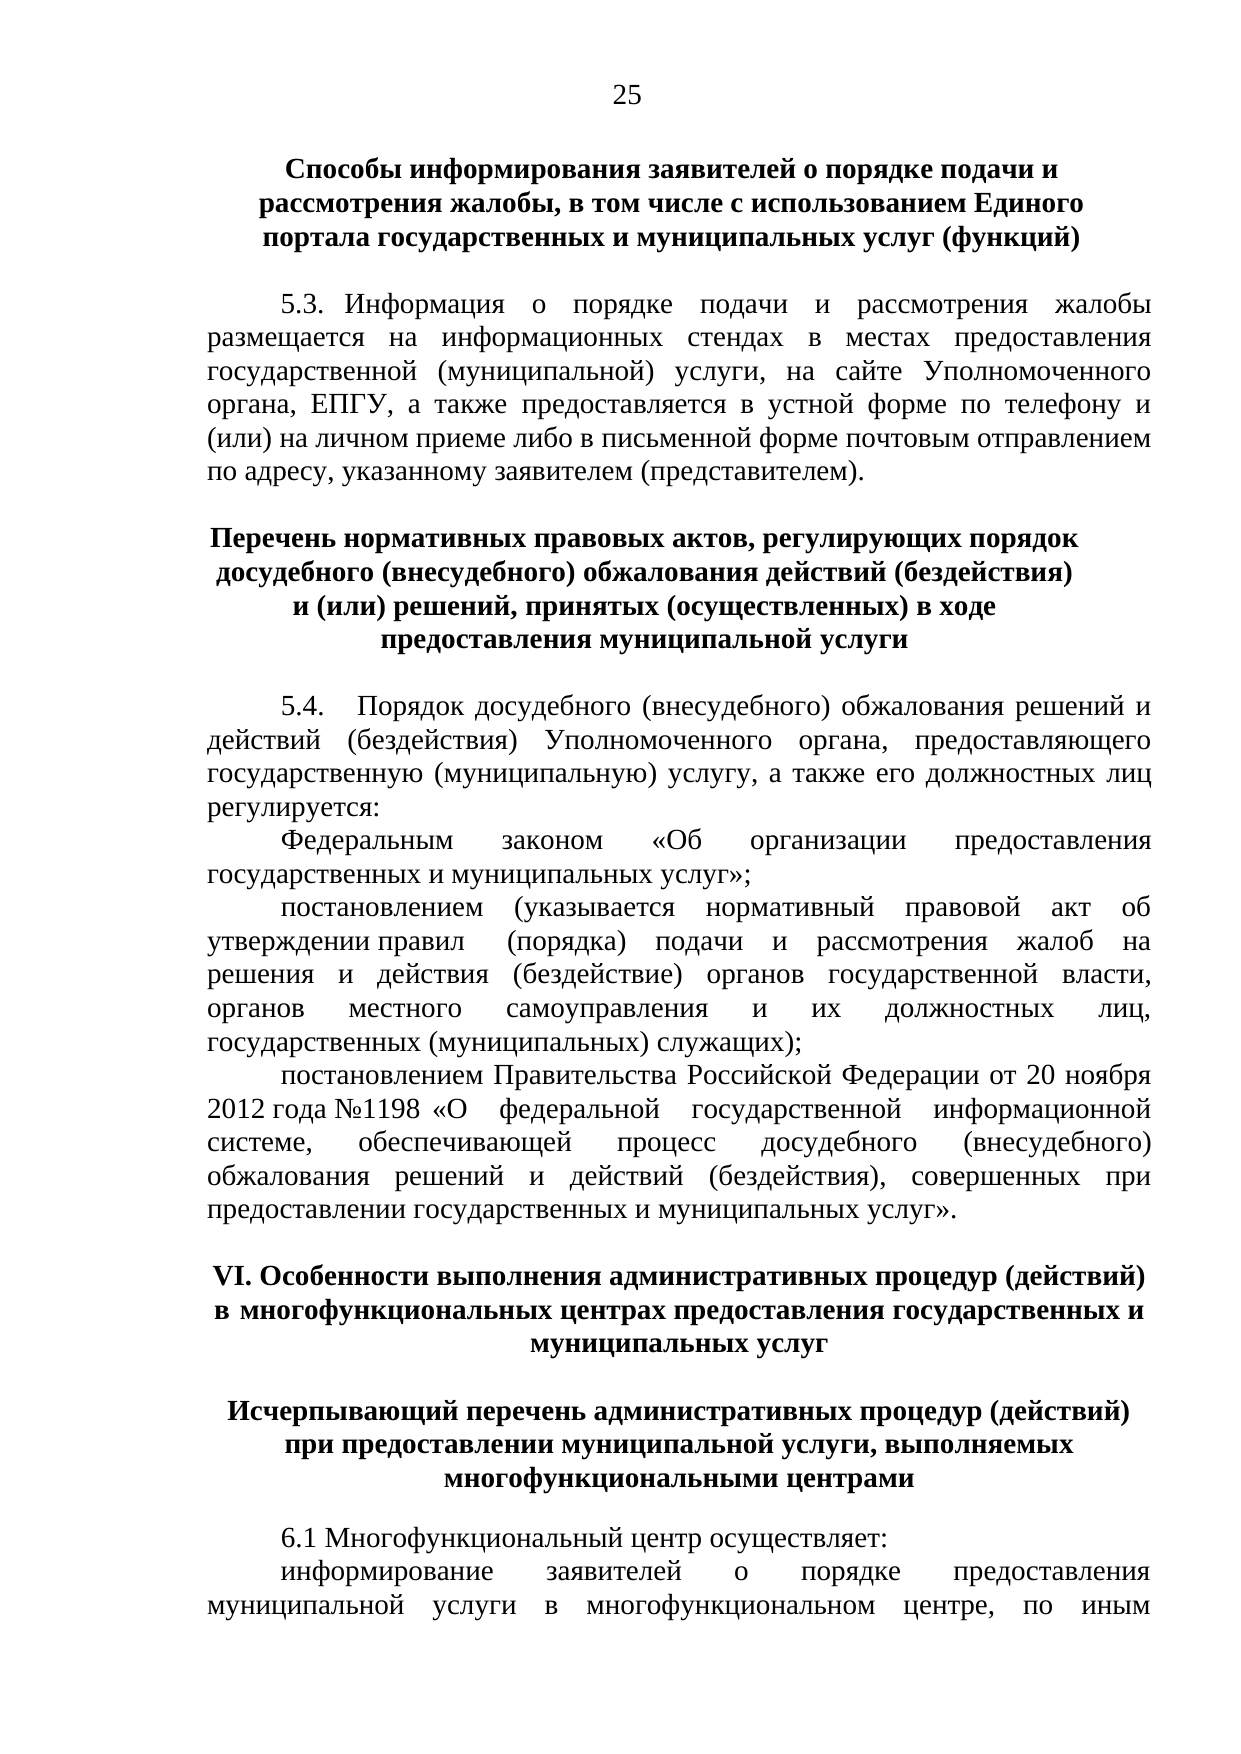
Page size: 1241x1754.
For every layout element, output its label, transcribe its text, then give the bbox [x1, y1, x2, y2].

list Информация о порядке подачи и рассмотрения жалобы размещается на информационных стендах в местах предоставления государственной (муниципальной) услуги, на сайте Уполномоченного органа, ЕПГУ, а также предоставляется в устной форме по телефону и (или) на личном приеме либо в письменной форме почтовым отправлением по адресу, указанному заявителем (представителем). [207, 286, 1152, 487]
subtitle VI. Особенности выполнения административных процедур (действий) в многофункциональных центрах предоставления государственных и муниципальных услуг [207, 1258, 1151, 1359]
subtitle Перечень нормативных правовых актов, регулирующих порядок досудебного (внесудебного) обжалования действий (бездействия) и (или) решений, принятых (осуществленных) в ходе предоставления муниципальной услуги [207, 521, 1082, 655]
subtitle Способы информирования заявителей о порядке подачи и рассмотрения жалобы, в том числе с использованием Единого портала государственных и муниципальных услуг (функций) [239, 152, 1104, 252]
subtitle Порядок досудебного (внесудебного) обжалования решений и действий (бездействия) Уполномоченного органа, предоставляющего государственную (муниципальную) услугу, а также его должностных лиц регулируется: [207, 688, 1152, 822]
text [207, 1553, 1151, 1620]
subtitle Исчерпывающий перечень административных процедур (действий) при предоставлении муниципальной услуги, выполняемых многофункциональными центрами [206, 1393, 1151, 1493]
text постановлением Правительства Российской Федерации от 20 ноября 2012 года №1198 «О федеральной государственной информационной системе, обеспечивающей процесс досудебного (внесудебного) обжалования решений и действий (бездействия), совершенных при предоставлении государственных и муниципальных услуг». [207, 1057, 1152, 1225]
text 6.1 Многофункциональный центр осуществляет: [207, 1520, 1151, 1553]
text Федеральным законом «Об организации предоставления государственных и муниципальных услуг»; [207, 822, 1152, 889]
text постановлением (указывается нормативный правовой акт об утверждении правил (порядка) подачи и рассмотрения жалоб на решения и действия (бездействие) органов государственной власти, органов местного самоуправления и их должностных лиц, государственных (муниципальных) служащих); [207, 889, 1152, 1057]
